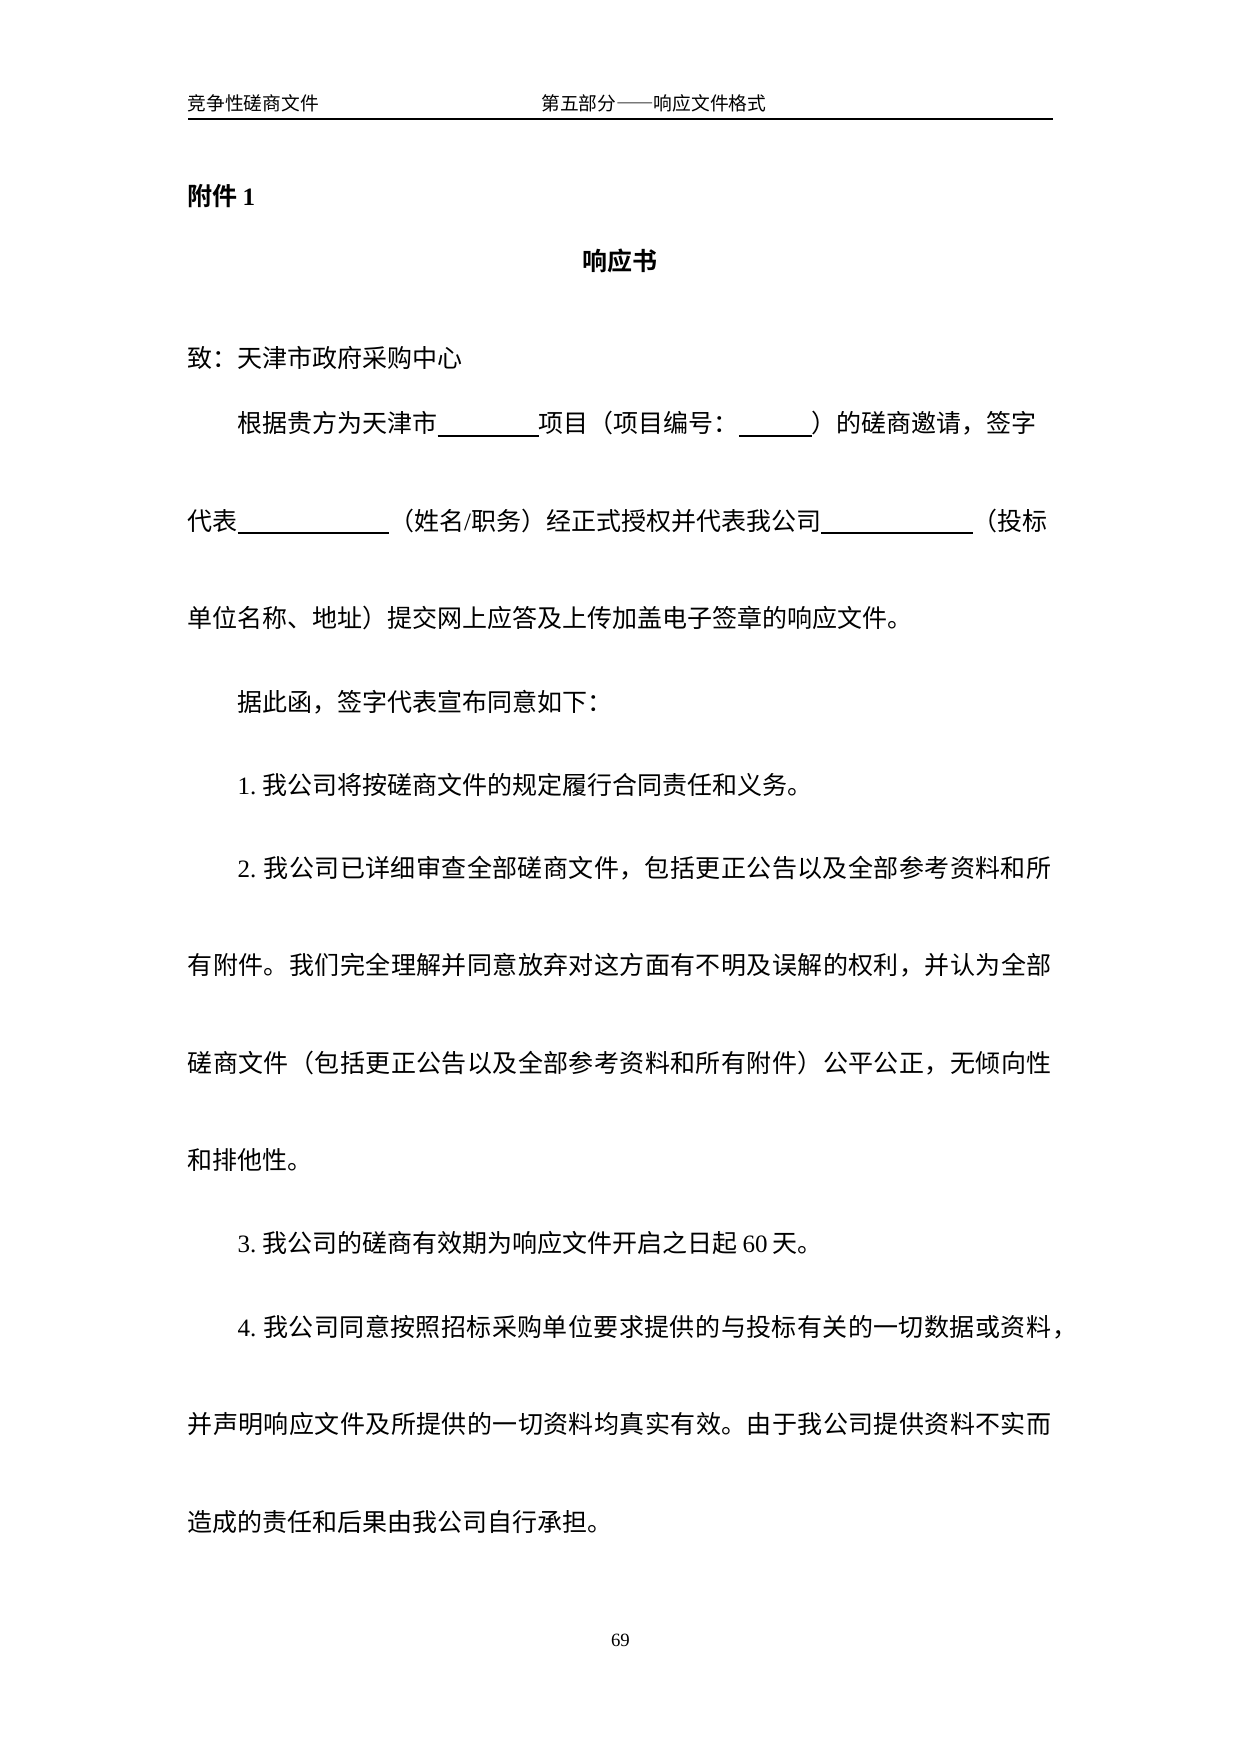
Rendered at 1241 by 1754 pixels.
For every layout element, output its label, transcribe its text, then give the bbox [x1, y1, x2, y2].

text 响应书 [187, 227, 1053, 292]
text 附件1 [187, 162, 1053, 227]
text 据此函，签字代表宣布同意如下： [187, 668, 1053, 733]
text 2. 我公司已详细审查全部磋商文件，包括更正公告以及全部参考资料和所有附件。我们完全理解并同意放弃对这方面有不明及误解的权利，并认为全部磋商文件（包括更正公告以及全部参考资料和所有附件）公平公正，无倾向性和排他性。 [187, 834, 1053, 1191]
text 3. 我公司的磋商有效期为响应文件开启之日起60天。 [187, 1209, 1053, 1274]
text 1. 我公司将按磋商文件的规定履行合同责任和义务。 [187, 751, 1053, 816]
text 致：天津市政府采购中心 [187, 324, 1053, 389]
text 根据贵方为天津市 项目（项目编号： ）的磋商邀请，签字代表 （姓名/职务）经正式授权并代表我公司 （投标单位名称、地址）提交网上应答及上传加盖电子签章的响应文件。 [187, 389, 1053, 649]
text 4. 我公司同意按照招标采购单位要求提供的与投标有关的一切数据或资料，并声明响应文件及所提供的一切资料均真实有效。由于我公司提供资料不实而造成的责任和后果由我公司自行承担。 [187, 1293, 1053, 1553]
